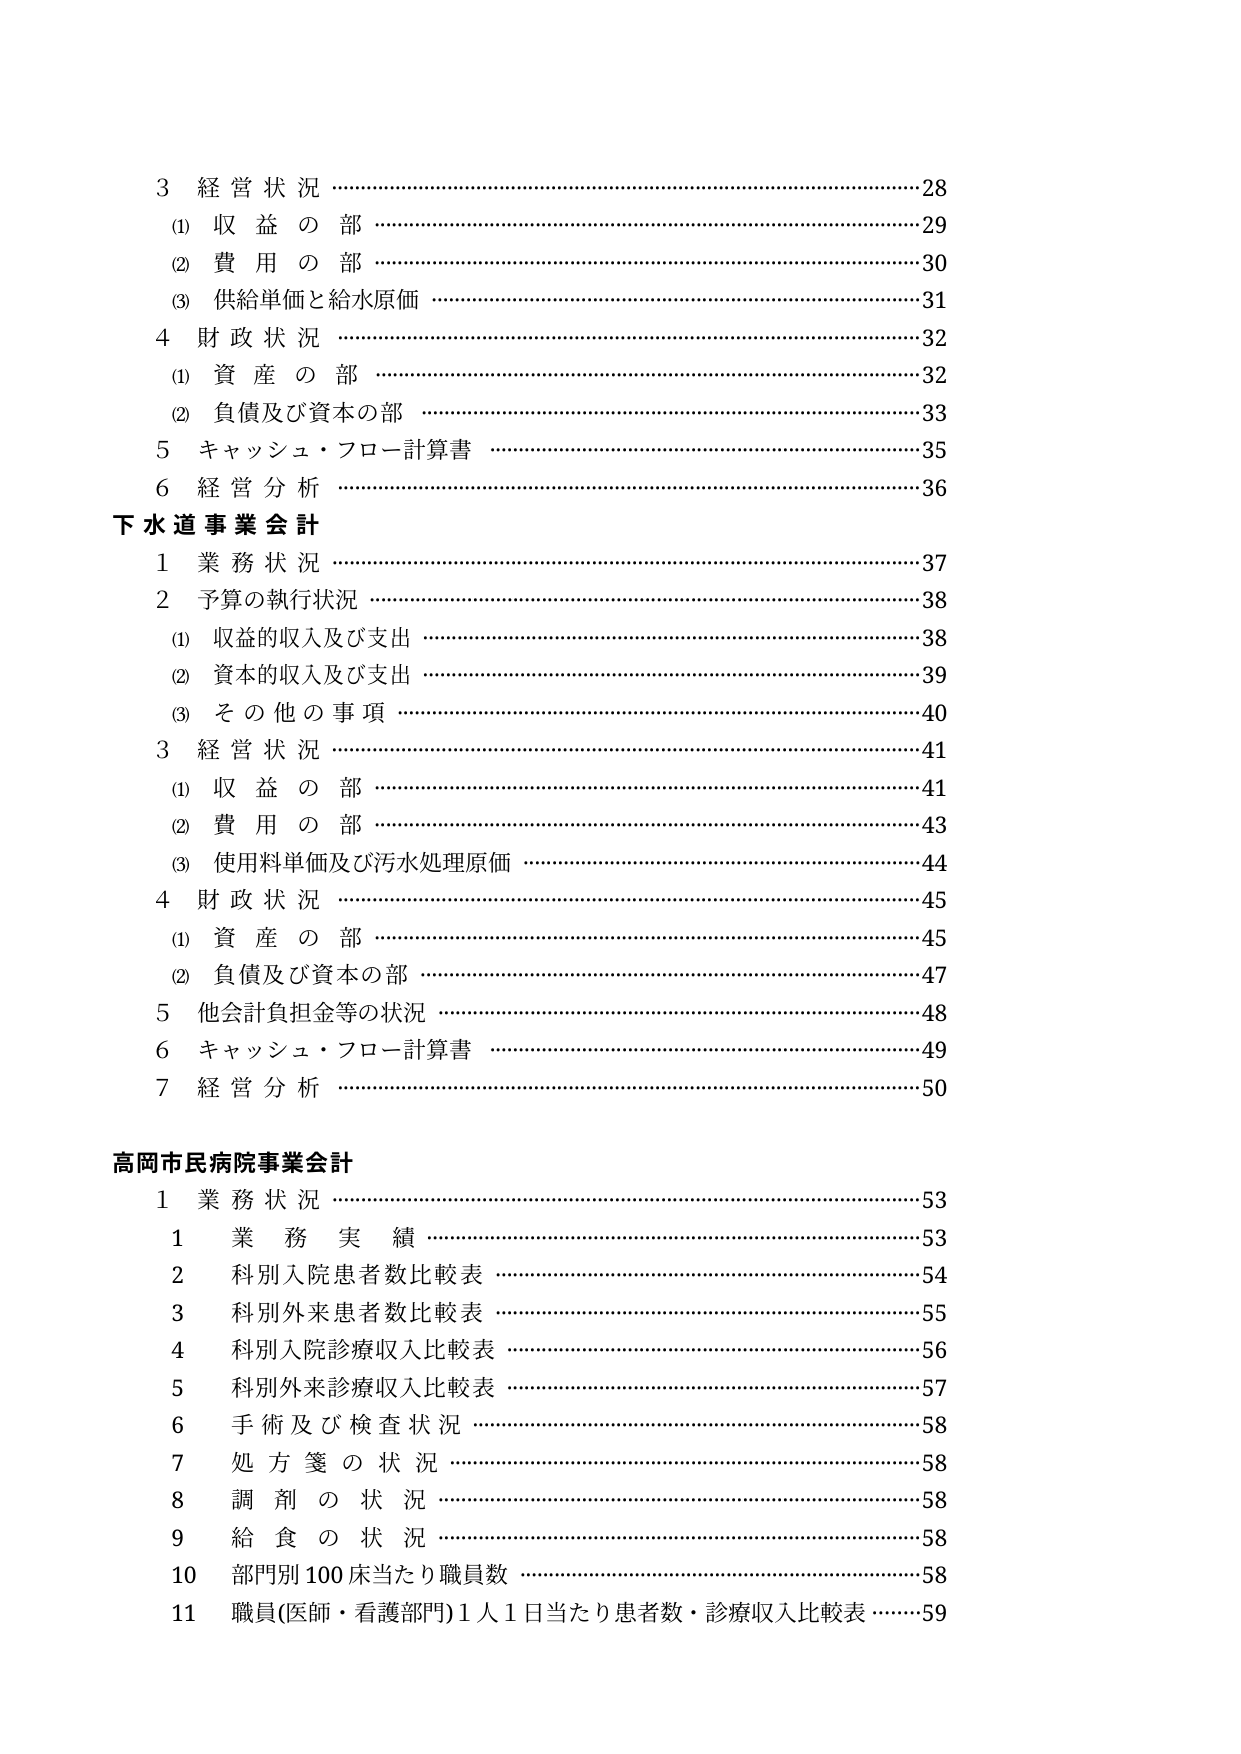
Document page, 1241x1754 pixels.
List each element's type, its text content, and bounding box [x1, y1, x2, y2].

text ５ キャッシュ・フロー計算書 35 [112, 430, 1098, 467]
text ３ 経営状況 28 [112, 167, 1098, 205]
text ⑵ 費用の部 43 [112, 805, 1098, 842]
text ４ 財政状況 45 [112, 880, 1098, 917]
text ⑶ 供給単価と給水原価 31 [112, 280, 1098, 317]
text ６ キャッシュ・フロー計算書 49 [112, 1030, 1098, 1067]
list 業務実績 53 [171, 1217, 1098, 1255]
text ４ 財政状況 32 [112, 317, 1098, 355]
text ⑵ 負債及び資本の部 47 [112, 955, 1098, 992]
text 下水道事業会計 [112, 505, 1098, 542]
list 調剤の状況 58 [171, 1480, 1098, 1517]
text ⑶ その他の事項 40 [112, 692, 1098, 730]
text ⑴ 収益の部 41 [112, 767, 1098, 805]
list 科別入院診療収入比較表 56 [171, 1330, 1098, 1367]
text １ 業務状況 53 [112, 1180, 1098, 1217]
list 部門別100床当たり職員数 58 [171, 1555, 1094, 1592]
text 高岡市民病院事業会計 [112, 1142, 1098, 1180]
text ⑶ 使用料単価及び汚水処理原価 44 [112, 842, 1098, 880]
text ⑴ 資産の部 32 [112, 355, 1098, 392]
text ５ 他会計負担金等の状況 48 [112, 992, 1098, 1030]
text ⑵ 負債及び資本の部 33 [112, 392, 1098, 430]
list 科別入院患者数比較表 54 [171, 1255, 1094, 1292]
list 手術及び検査状況 58 [171, 1405, 1094, 1442]
text ⑴ 収益の部 29 [112, 205, 1098, 242]
list 給食の状況 58 [171, 1517, 1094, 1555]
list 科別外来診療収入比較表 57 [171, 1367, 1094, 1405]
text ７ 経営分析 50 [112, 1067, 1098, 1105]
text ⑵ 費用の部 30 [112, 242, 1098, 280]
list 科別外来患者数比較表 55 [171, 1292, 1098, 1330]
list 職員(医師・看護部門)１人１日当たり患者数・診療収入比較表 59 [171, 1592, 1098, 1630]
text １ 業務状況 37 [112, 542, 1098, 580]
text ⑴ 資産の部 45 [112, 917, 1098, 955]
text ２ 予算の執行状況 38 [112, 580, 1098, 617]
text ⑴ 収益的収入及び支出 38 [112, 617, 1098, 655]
list 処方箋の状況 58 [171, 1442, 1098, 1480]
text ３ 経営状況 41 [112, 730, 1098, 767]
text ⑵ 資本的収入及び支出 39 [112, 655, 1094, 692]
text ６ 経営分析 36 [112, 467, 1098, 505]
